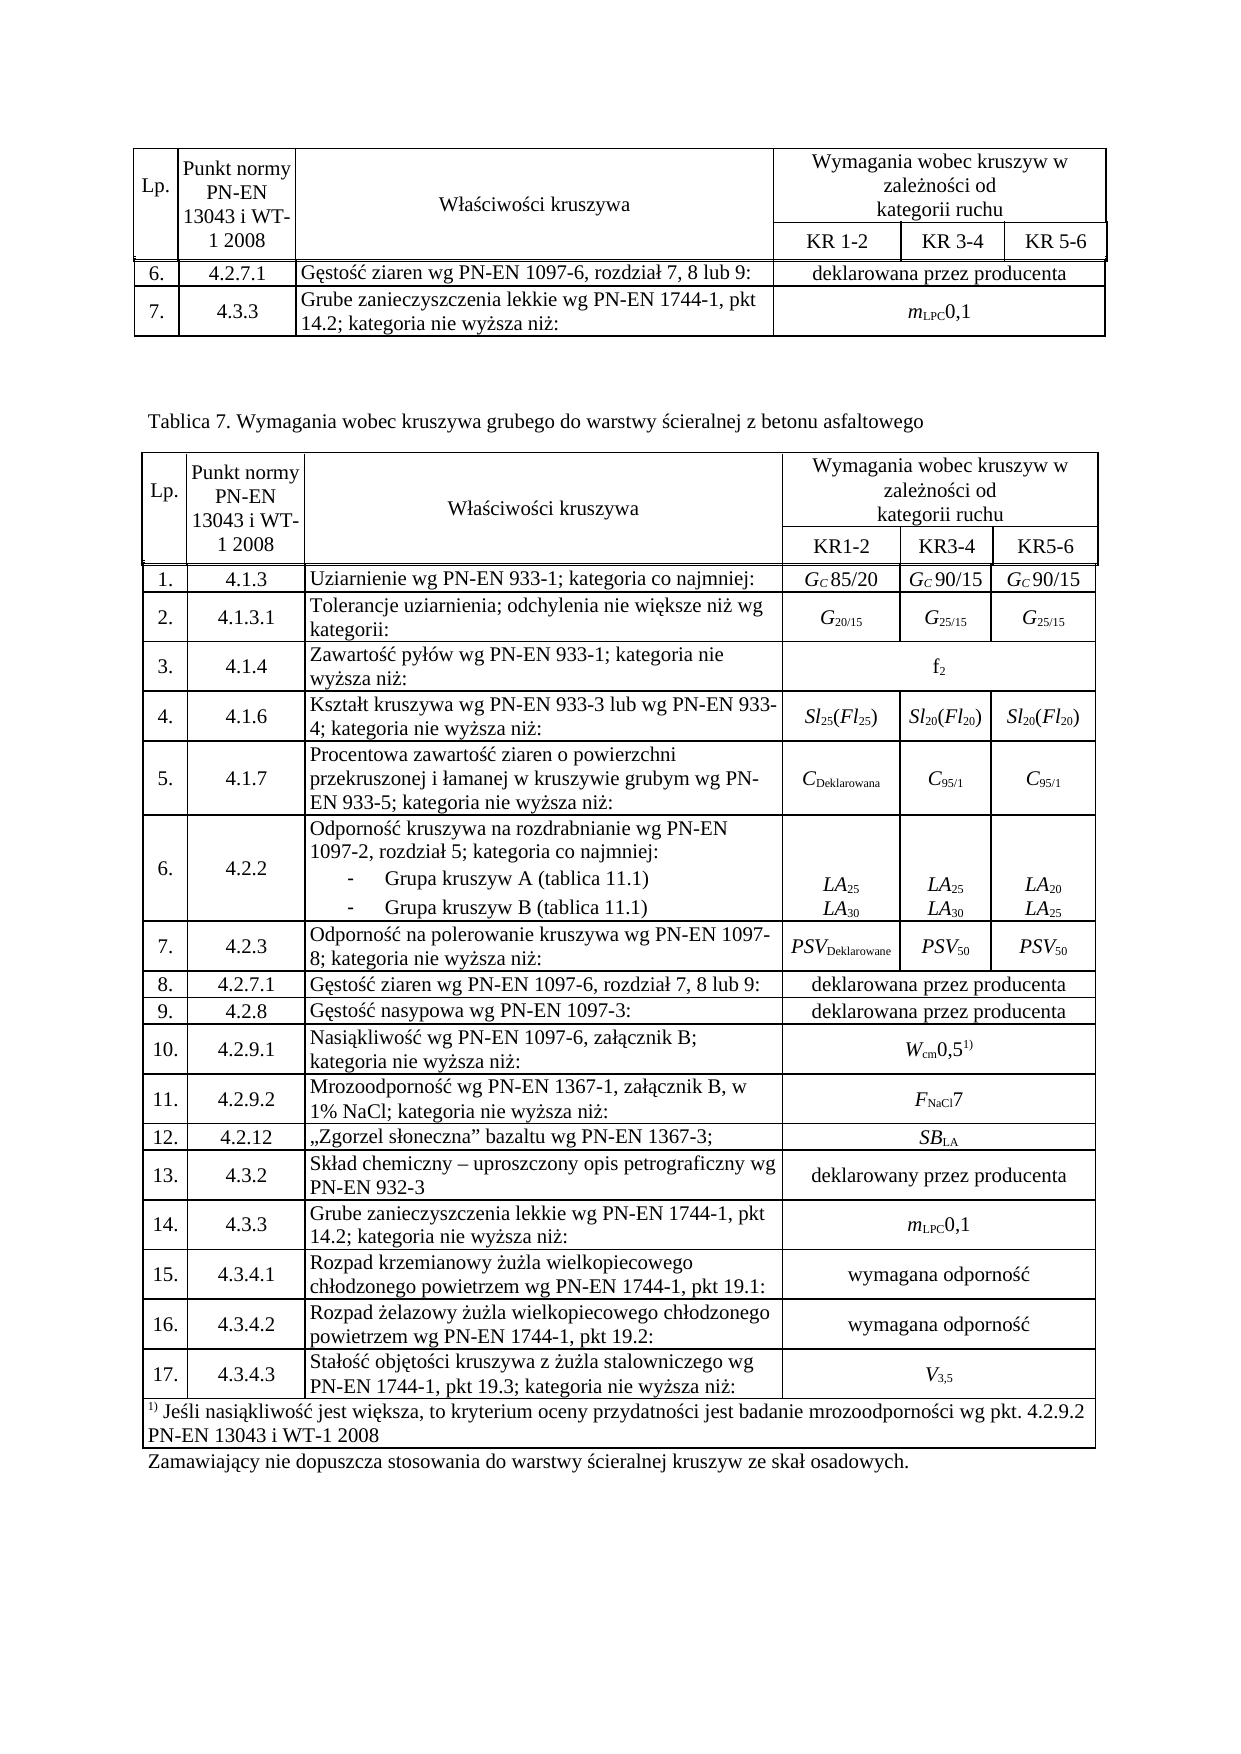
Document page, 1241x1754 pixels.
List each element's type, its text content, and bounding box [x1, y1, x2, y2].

table_cell 13. [144, 1151, 187, 1199]
table_cell GC 90/15 [901, 566, 990, 591]
table_cell 2. [144, 593, 187, 641]
table_cell Procentowa zawartość ziaren o powierzchni przekruszonej i łamanej w kruszywie grubym wg PN-EN 933-5; kategoria nie wyższa niż: [306, 742, 782, 814]
table_cell 12. [144, 1124, 187, 1149]
table_cell 4.1.7 [188, 742, 304, 814]
table_cell G25/15 [901, 593, 990, 641]
table_cell C95/1 [992, 742, 1095, 814]
table_cell 4.1.4 [188, 642, 304, 690]
table_cell G20/15 [783, 593, 899, 641]
table_cell Sl20(Fl20) [901, 692, 990, 740]
table_cell wymagana odporność [783, 1300, 1095, 1348]
table_cell Gęstość ziaren wg PN-EN 1097-6, rozdział 7, 8 lub 9: [297, 262, 773, 285]
table_header Wymagania wobec kruszyw w zależności od kategorii ruchu [783, 453, 1097, 526]
table_cell 17. [144, 1350, 187, 1398]
text Tablica 7. Wymagania wobec kruszywa grubego do warstwy ścieralnej z betonu asfaltowego [148, 409, 1093, 433]
table_cell Gęstość ziaren wg PN-EN 1097-6, rozdział 7, 8 lub 9: [306, 972, 782, 997]
table_cell KR 5-6 [1005, 223, 1106, 259]
table_cell 4.3.3 [188, 1201, 304, 1248]
table_header Lp. [143, 453, 186, 526]
table_cell 4.2.8 [188, 998, 304, 1023]
table_cell KR 1-2 [774, 223, 900, 259]
table_cell 4.3.2 [188, 1151, 304, 1199]
table_cell 3. [144, 642, 187, 690]
table_cell 9. [144, 998, 187, 1023]
table_cell KR 3-4 [902, 223, 1004, 259]
table_cell 6. [135, 262, 178, 285]
table_cell 4.3.4.1 [188, 1250, 304, 1298]
table_cell 4.2.7.1 [188, 972, 304, 997]
table_header Właściwości kruszywa [296, 149, 773, 259]
table_cell PSV50 [901, 922, 990, 970]
table_cell 5. [144, 742, 187, 814]
table_cell 4.2.12 [188, 1124, 304, 1149]
table_cell Gęstość nasypowa wg PN-EN 1097-3: [306, 998, 782, 1023]
table_cell 4.2.3 [188, 922, 304, 970]
table_cell Mrozoodporność wg PN-EN 1367-1, załącznik B, w 1% NaCl; kategoria nie wyższa niż: [306, 1075, 782, 1123]
table_cell LA20 LA25 [992, 816, 1095, 920]
table_cell f2 [783, 642, 1095, 690]
table_cell GC 85/20 [783, 566, 899, 591]
table_cell „Zgorzel słoneczna” bazaltu wg PN-EN 1367-3; [306, 1124, 782, 1149]
table_cell Odporność kruszywa na rozdrabnianie wg PN-EN 1097-2, rozdział 5; kategoria co najmniej: Grupa kruszyw A (tablica 11.1) Grupa kruszyw B (tablica 11.1) [306, 816, 782, 920]
table_cell 1) Jeśli nasiąkliwość jest większa, to kryterium oceny przydatności jest badanie mrozoodporności wg pkt. 4.2.9.2 PN-EN 13043 i WT-1 2008 [144, 1399, 1095, 1447]
table_header Wymagania wobec kruszyw w zależności od kategorii ruchu [774, 149, 1105, 221]
table_cell 8. [144, 972, 187, 997]
table_cell Nasiąkliwość wg PN-EN 1097-6, załącznik B; kategoria nie wyższa niż: [306, 1025, 782, 1073]
table_cell 15. [144, 1250, 187, 1298]
table_cell Grube zanieczyszczenia lekkie wg PN-EN 1744-1, pkt 14.2; kategoria nie wyższa niż: [297, 287, 773, 335]
table_cell Tolerancje uziarnienia; odchylenia nie większe niż wg kategorii: [306, 593, 782, 641]
table_cell 7. [135, 287, 178, 335]
table_cell [143, 526, 186, 563]
table_cell 4.3.4.3 [188, 1350, 304, 1398]
table_header Punkt normy PN-EN 13043 i WT-1 2008 [179, 149, 295, 259]
table_cell V3,5 [783, 1350, 1095, 1398]
table_header Właściwości kruszywa [305, 453, 782, 563]
text Zamawiający nie dopuszcza stosowania do warstwy ścieralnej kruszyw ze skał osadowych. [148, 1449, 1093, 1473]
table_cell Wcm0,51) [783, 1025, 1095, 1073]
table_cell 1. [144, 566, 187, 591]
table_cell Uziarnienie wg PN-EN 933-1; kategoria co najmniej: [306, 566, 782, 591]
table_cell deklarowany przez producenta [783, 1151, 1095, 1199]
table_cell Sl20(Fl20) [992, 692, 1095, 740]
table_cell 11. [144, 1075, 187, 1123]
table_cell 4.2.2 [188, 816, 304, 920]
table_cell wymagana odporność [783, 1250, 1095, 1298]
table_cell G25/15 [992, 593, 1095, 641]
table_cell Rozpad żelazowy żużla wielkopiecowego chłodzonego powietrzem wg PN-EN 1744-1, pkt 19.2: [306, 1300, 782, 1348]
table_cell KR1-2 [783, 527, 900, 563]
table_header Lp. [134, 149, 177, 221]
table_cell PSVDeklarowane [783, 922, 899, 970]
table_cell KR5-6 [994, 527, 1097, 563]
table_cell 7. [144, 922, 187, 970]
table_cell 16. [144, 1300, 187, 1348]
table_cell GC 90/15 [992, 566, 1095, 591]
table_cell 4.2.7.1 [180, 262, 295, 285]
table_cell LA25 LA30 [783, 816, 899, 920]
table_cell deklarowana przez producenta [783, 972, 1095, 997]
table_cell 4. [144, 692, 187, 740]
table_cell LA25 LA30 [901, 816, 990, 920]
table_cell 4.2.9.2 [188, 1075, 304, 1123]
table_cell deklarowana przez producenta [774, 262, 1104, 285]
table_cell PSV50 [992, 922, 1095, 970]
table_cell CDeklarowana [783, 742, 899, 814]
table_cell 4.1.3 [188, 566, 304, 591]
table_cell 6. [144, 816, 187, 920]
table_cell 4.2.9.1 [188, 1025, 304, 1073]
table_cell FNaCl7 [783, 1075, 1095, 1123]
table_cell Rozpad krzemianowy żużla wielkopiecowego chłodzonego powietrzem wg PN-EN 1744-1, pkt 19.1: [306, 1250, 782, 1298]
table_cell mLPC0,1 [774, 287, 1104, 335]
table_cell mLPC0,1 [783, 1201, 1095, 1248]
table_cell Grube zanieczyszczenia lekkie wg PN-EN 1744-1, pkt 14.2; kategoria nie wyższa niż: [306, 1201, 782, 1248]
table_cell Sl25(Fl25) [783, 692, 899, 740]
table_cell 4.1.3.1 [188, 593, 304, 641]
table_cell 4.3.4.2 [188, 1300, 304, 1348]
table_cell KR3-4 [901, 527, 992, 563]
table_cell Skład chemiczny – uproszczony opis petrograficzny wg PN-EN 932-3 [306, 1151, 782, 1199]
table_cell Kształt kruszywa wg PN-EN 933-3 lub wg PN-EN 933-4; kategoria nie wyższa niż: [306, 692, 782, 740]
table_cell Stałość objętości kruszywa z żużla stalowniczego wg PN-EN 1744-1, pkt 19.3; kategoria nie wyższa niż: [306, 1350, 782, 1398]
table_cell SBLA [783, 1124, 1095, 1149]
table_cell [134, 221, 177, 259]
table_cell 4.3.3 [180, 287, 295, 335]
table_cell Odporność na polerowanie kruszywa wg PN-EN 1097-8; kategoria nie wyższa niż: [306, 922, 782, 970]
table_cell 10. [144, 1025, 187, 1073]
table_cell Zawartość pyłów wg PN-EN 933-1; kategoria nie wyższa niż: [306, 642, 782, 690]
table_cell deklarowana przez producenta [783, 998, 1095, 1023]
table_cell 14. [144, 1201, 187, 1248]
table_cell C95/1 [901, 742, 990, 814]
table_cell 4.1.6 [188, 692, 304, 740]
table_header Punkt normy PN-EN 13043 i WT-1 2008 [187, 453, 304, 563]
